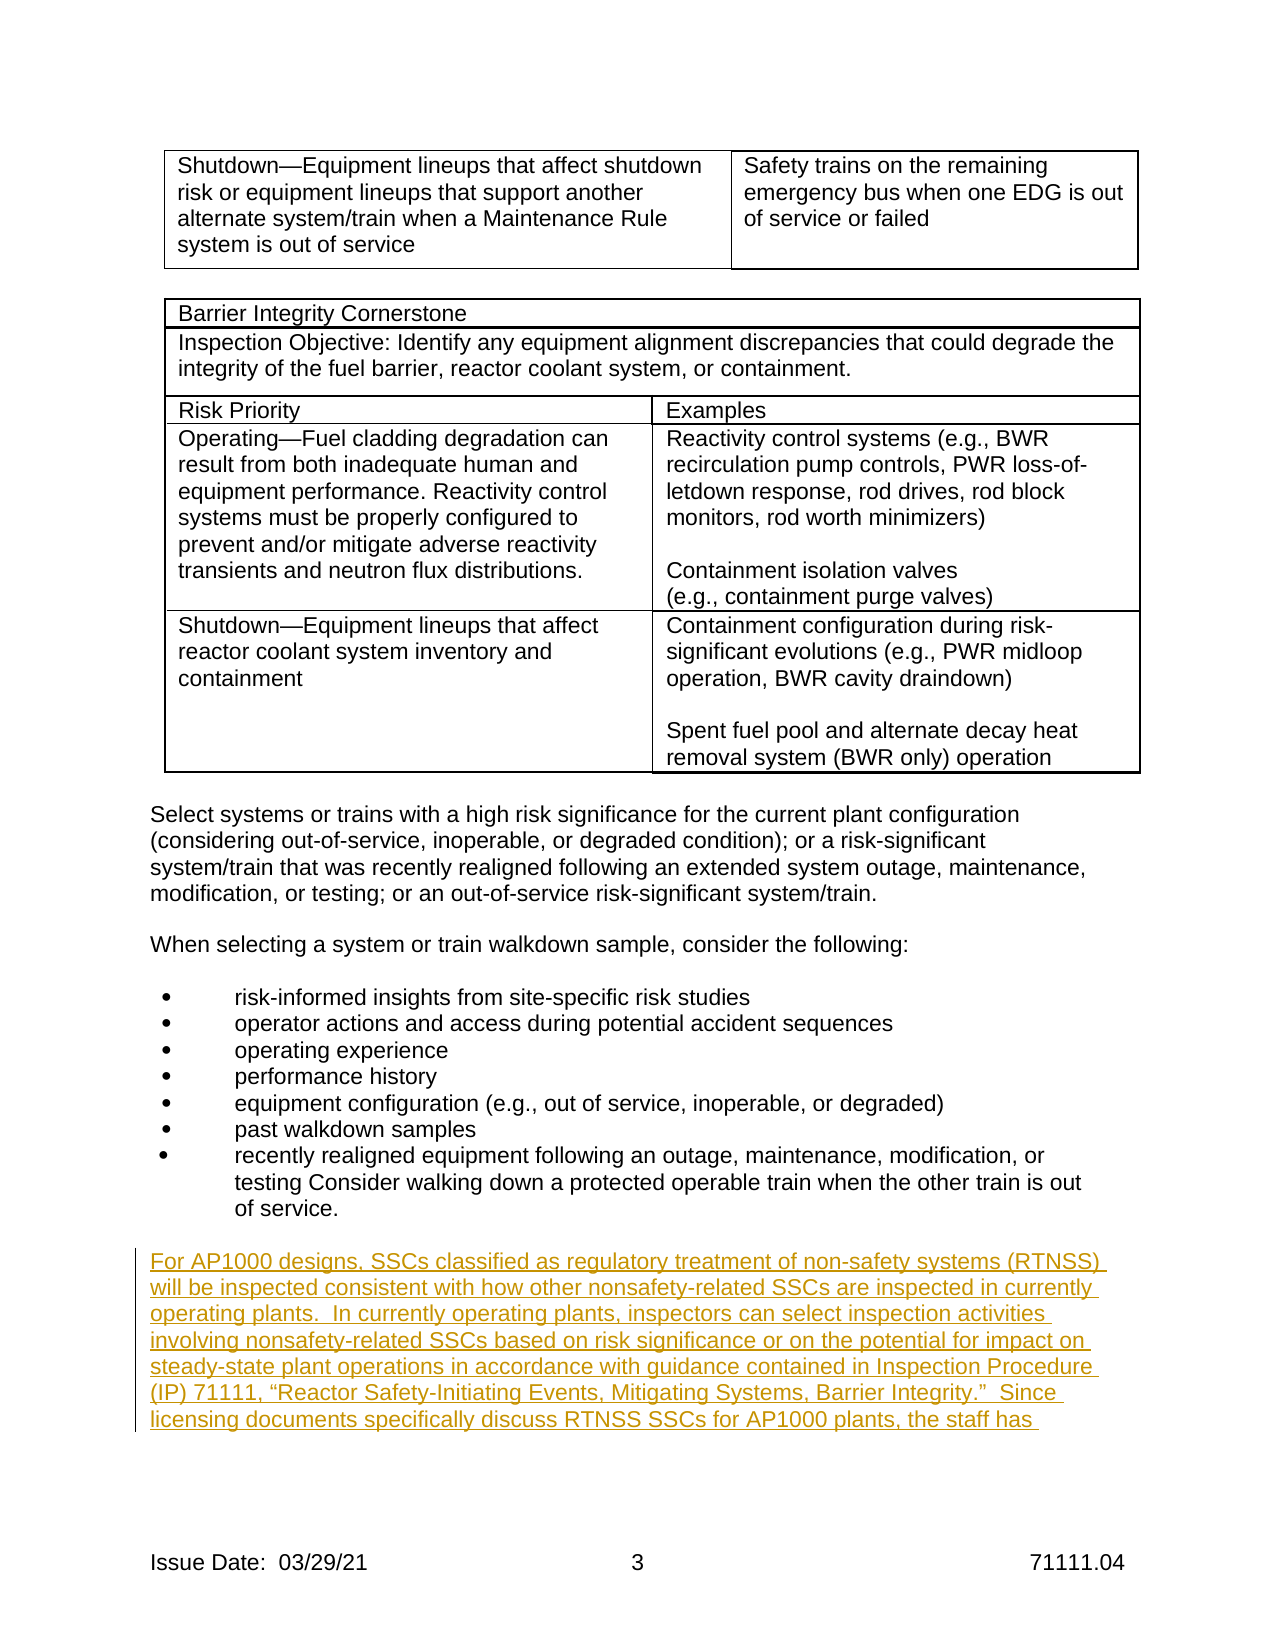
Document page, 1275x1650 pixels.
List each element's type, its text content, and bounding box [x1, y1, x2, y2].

table_cell Inspection Objective: Identify any equipment alignment discrepancies that could degrade the integrity of the fuel barrier, reactor coolant system, or containment. [166, 329, 1139, 394]
list operator actions and access during potential accident sequences [162, 1010, 1125, 1037]
table_cell Examples [653, 397, 1139, 423]
table_cell Containment configuration during risk-significant evolutions (e.g., PWR midloop operation, BWR cavity draindown) Spent fuel pool and alternate decay heat removal system (BWR only) operation [653, 612, 1139, 771]
text Select systems or trains with a high risk significance for the current plant configuration (considering out-of-service, inoperable, or degraded condition); or a risk-significant system/train that was recently realigned following an extended system outage, maintenance, modification, or testing; or an out-of-service risk-significant system/train. [150, 801, 1101, 906]
table_header Shutdown—Equipment lineups that affect shutdown risk or equipment lineups that support another alternate system/train when a Maintenance Rule system is out of service [165, 151, 731, 268]
list risk-informed insights from site-specific risk studies [162, 984, 1125, 1010]
text When selecting a system or train walkdown sample, consider the following: [150, 931, 1125, 958]
list recently realigned equipment following an outage, maintenance, modification, or testing Consider walking down a protected operable train when the other train is out of service. [159, 1142, 1086, 1221]
list past walkdown samples [162, 1116, 1125, 1142]
table_cell Risk Priority [166, 397, 651, 423]
list performance history [162, 1063, 1125, 1089]
table_header Barrier Integrity Cornerstone [166, 300, 1139, 326]
list equipment configuration (e.g., out of service, inoperable, or degraded) [162, 1089, 1125, 1116]
table_header Safety trains on the remaining emergency bus when one EDG is out of service or failed [732, 152, 1137, 268]
list operating experience [162, 1037, 1125, 1063]
table_cell Operating—Fuel cladding degradation can result from both inadequate human and equipment performance. Reactivity control systems must be properly configured to prevent and/or mitigate adverse reactivity transients and neutron flux distributions. [166, 424, 652, 610]
table_cell Shutdown—Equipment lineups that affect reactor coolant system inventory and containment [166, 611, 652, 771]
table_cell Reactivity control systems (e.g., BWR recirculation pump controls, PWR loss-of-letdown response, rod drives, rod block monitors, rod worth minimizers) Containment isolation valves (e.g., containment purge valves) [653, 425, 1139, 610]
